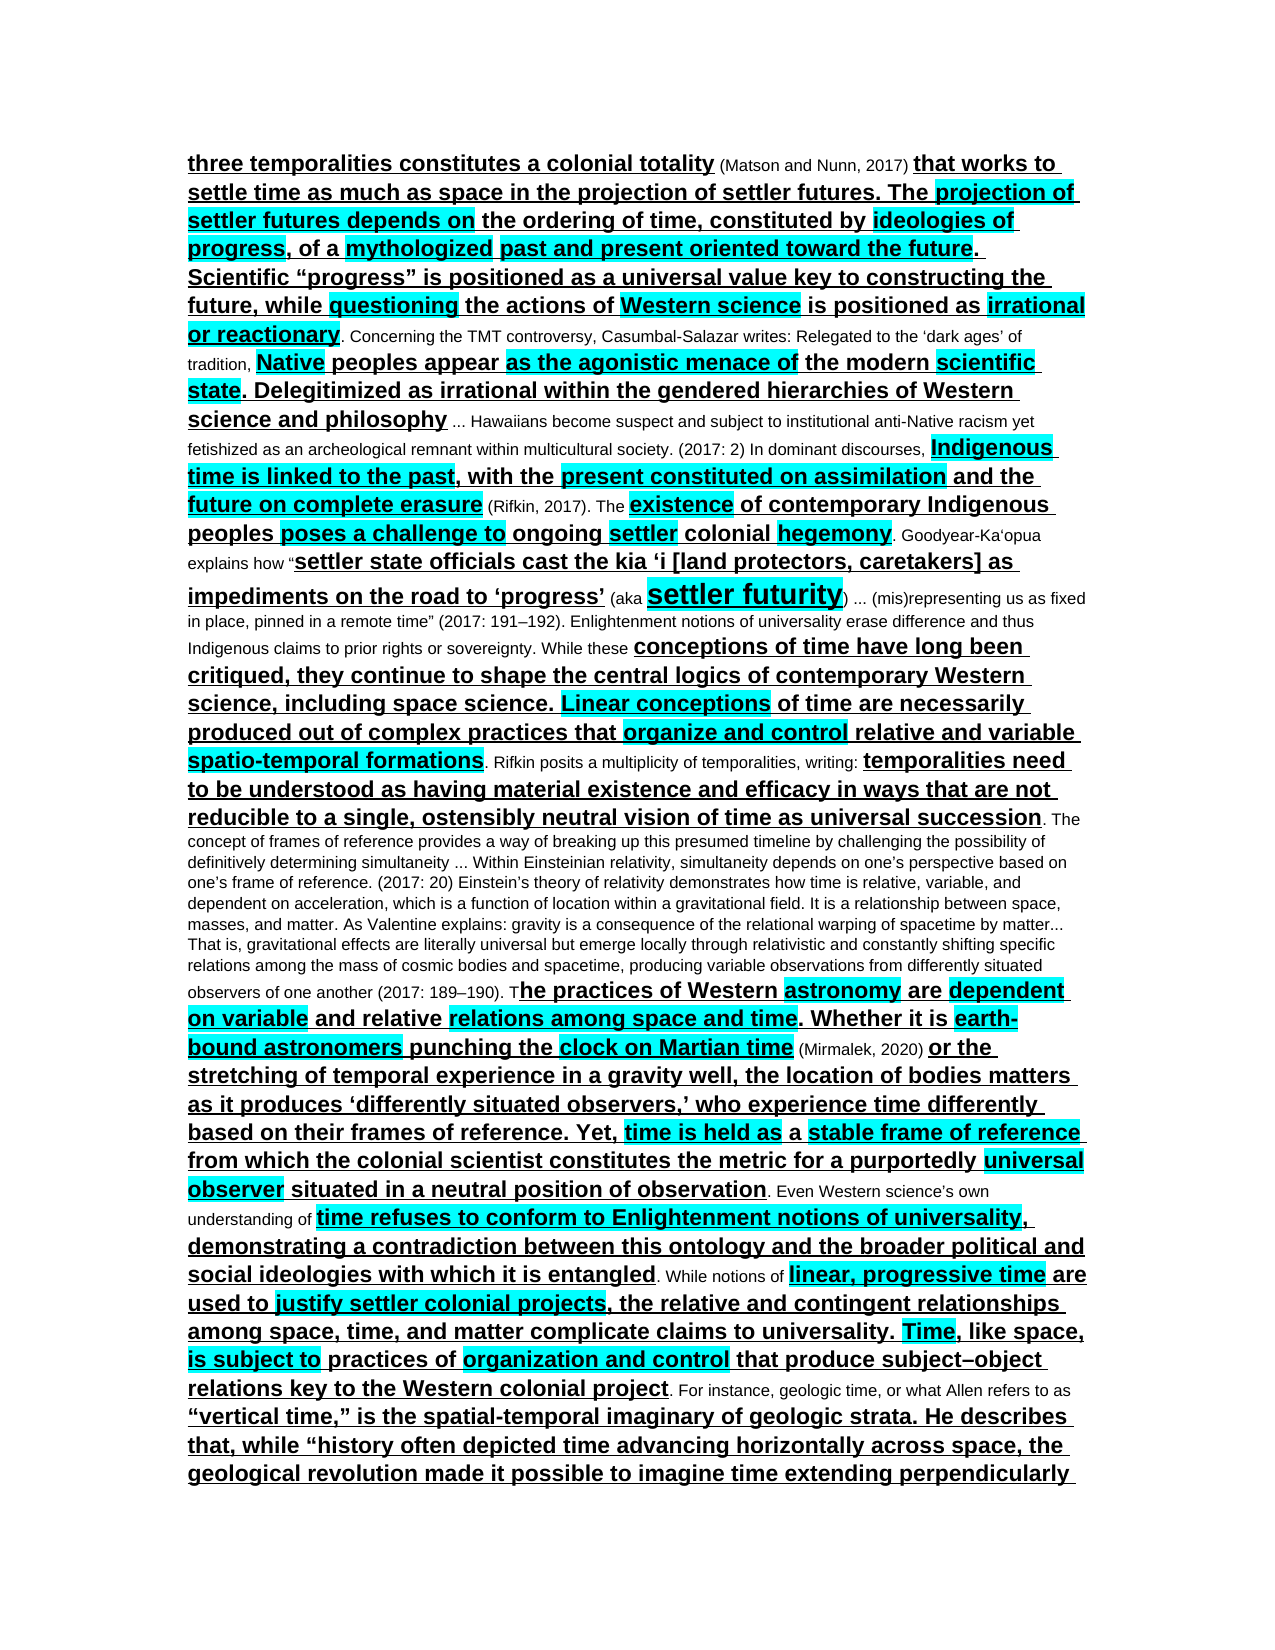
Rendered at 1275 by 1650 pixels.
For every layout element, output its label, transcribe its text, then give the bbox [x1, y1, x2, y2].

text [187, 150, 1087, 1142]
